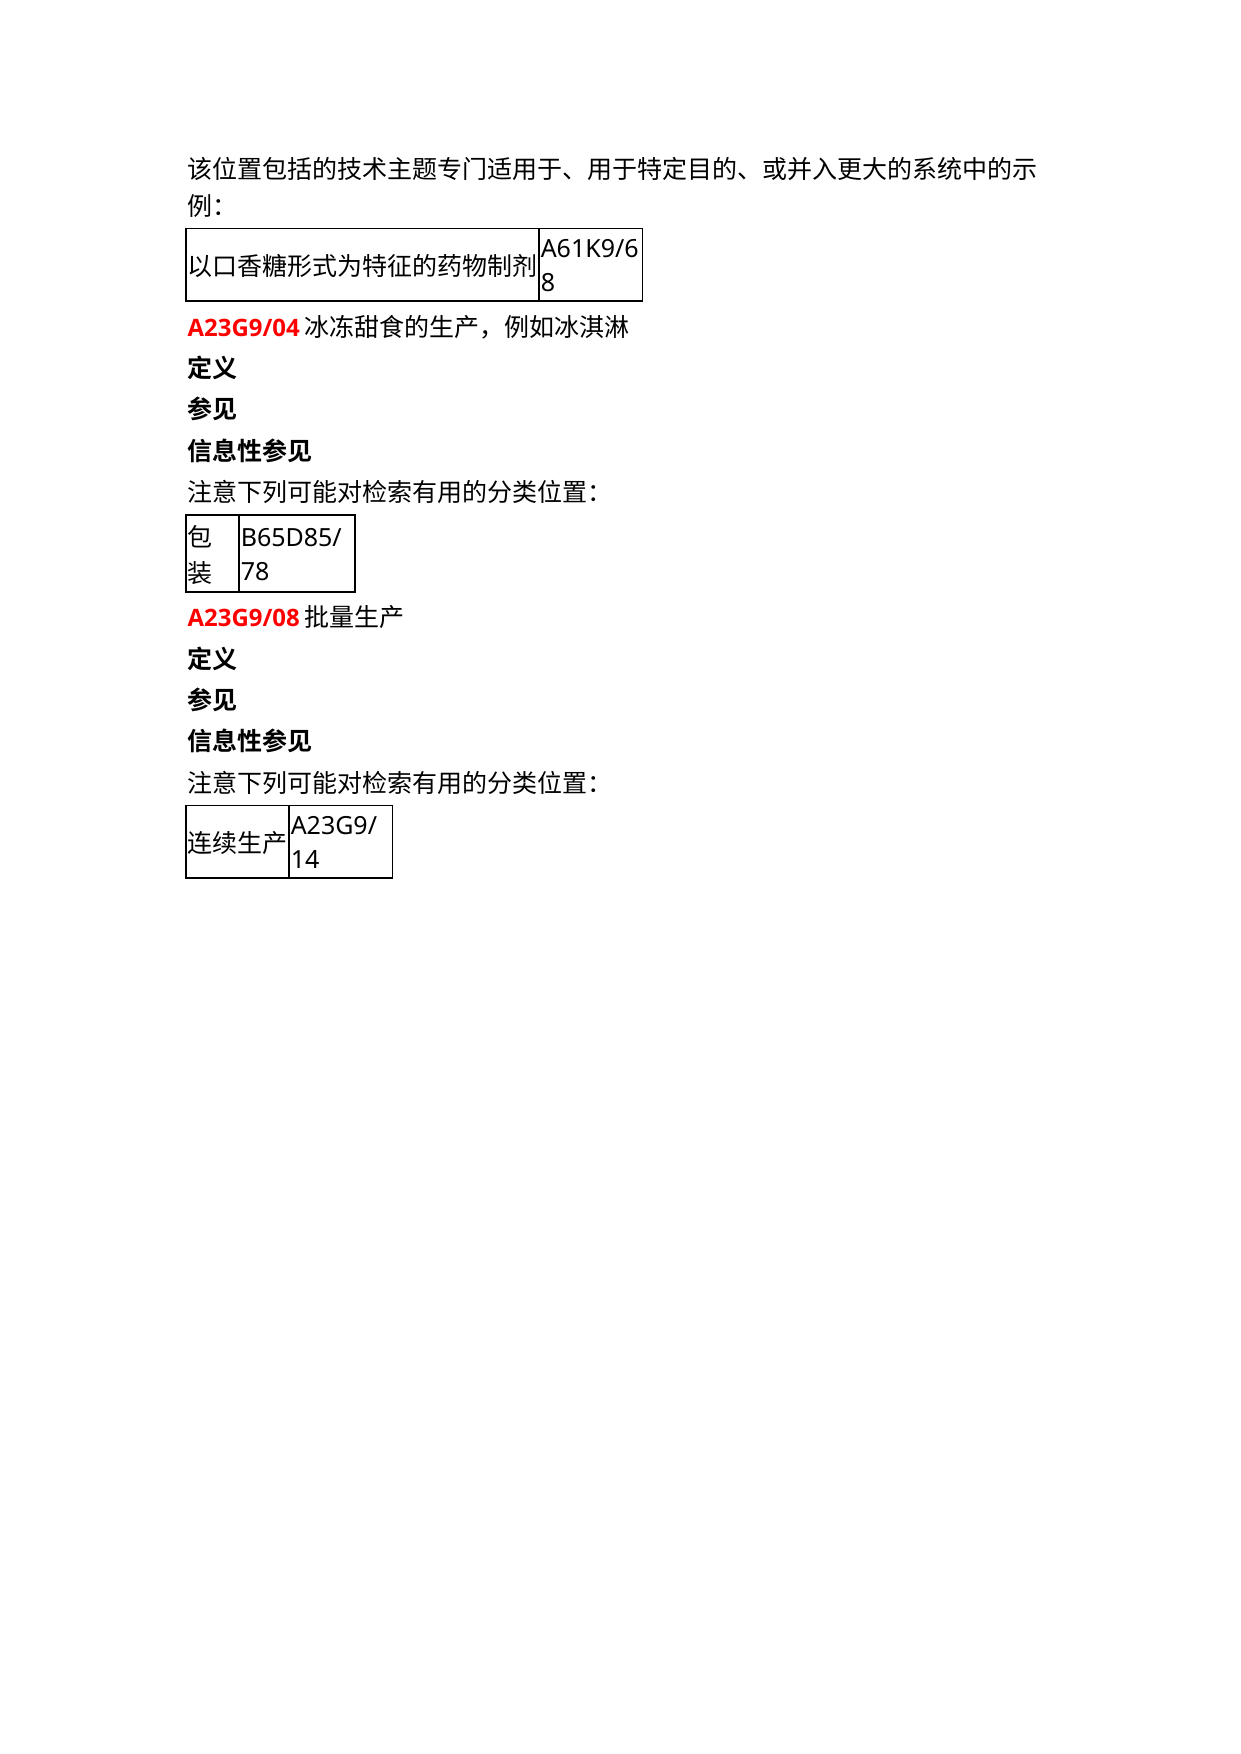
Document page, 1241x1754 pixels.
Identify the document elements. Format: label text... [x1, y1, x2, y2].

text 参见 [187, 680, 1053, 717]
table_header 包装 [187, 516, 238, 591]
text 定义 [187, 639, 1053, 675]
table_header A23G9/14 [290, 806, 392, 877]
text A23G9/08批量生产 [187, 598, 1053, 634]
text 注意下列可能对检索有用的分类位置： [187, 472, 1053, 509]
table_header B65D85/78 [240, 516, 354, 591]
text 该位置包括的技术主题专门适用于、用于特定目的、或并入更大的系统中的示例： [187, 150, 1053, 222]
text 信息性参见 [187, 722, 1053, 758]
text 注意下列可能对检索有用的分类位置： [187, 763, 1053, 799]
text 参见 [187, 390, 1053, 426]
text 信息性参见 [187, 431, 1053, 467]
table_header 以口香糖形式为特征的药物制剂 [187, 229, 538, 300]
table_header 连续生产 [187, 806, 288, 877]
text 定义 [187, 348, 1053, 385]
table_header A61K9/68 [540, 229, 642, 300]
text A23G9/04冰冻甜食的生产，例如冰淇淋 [187, 307, 1053, 343]
